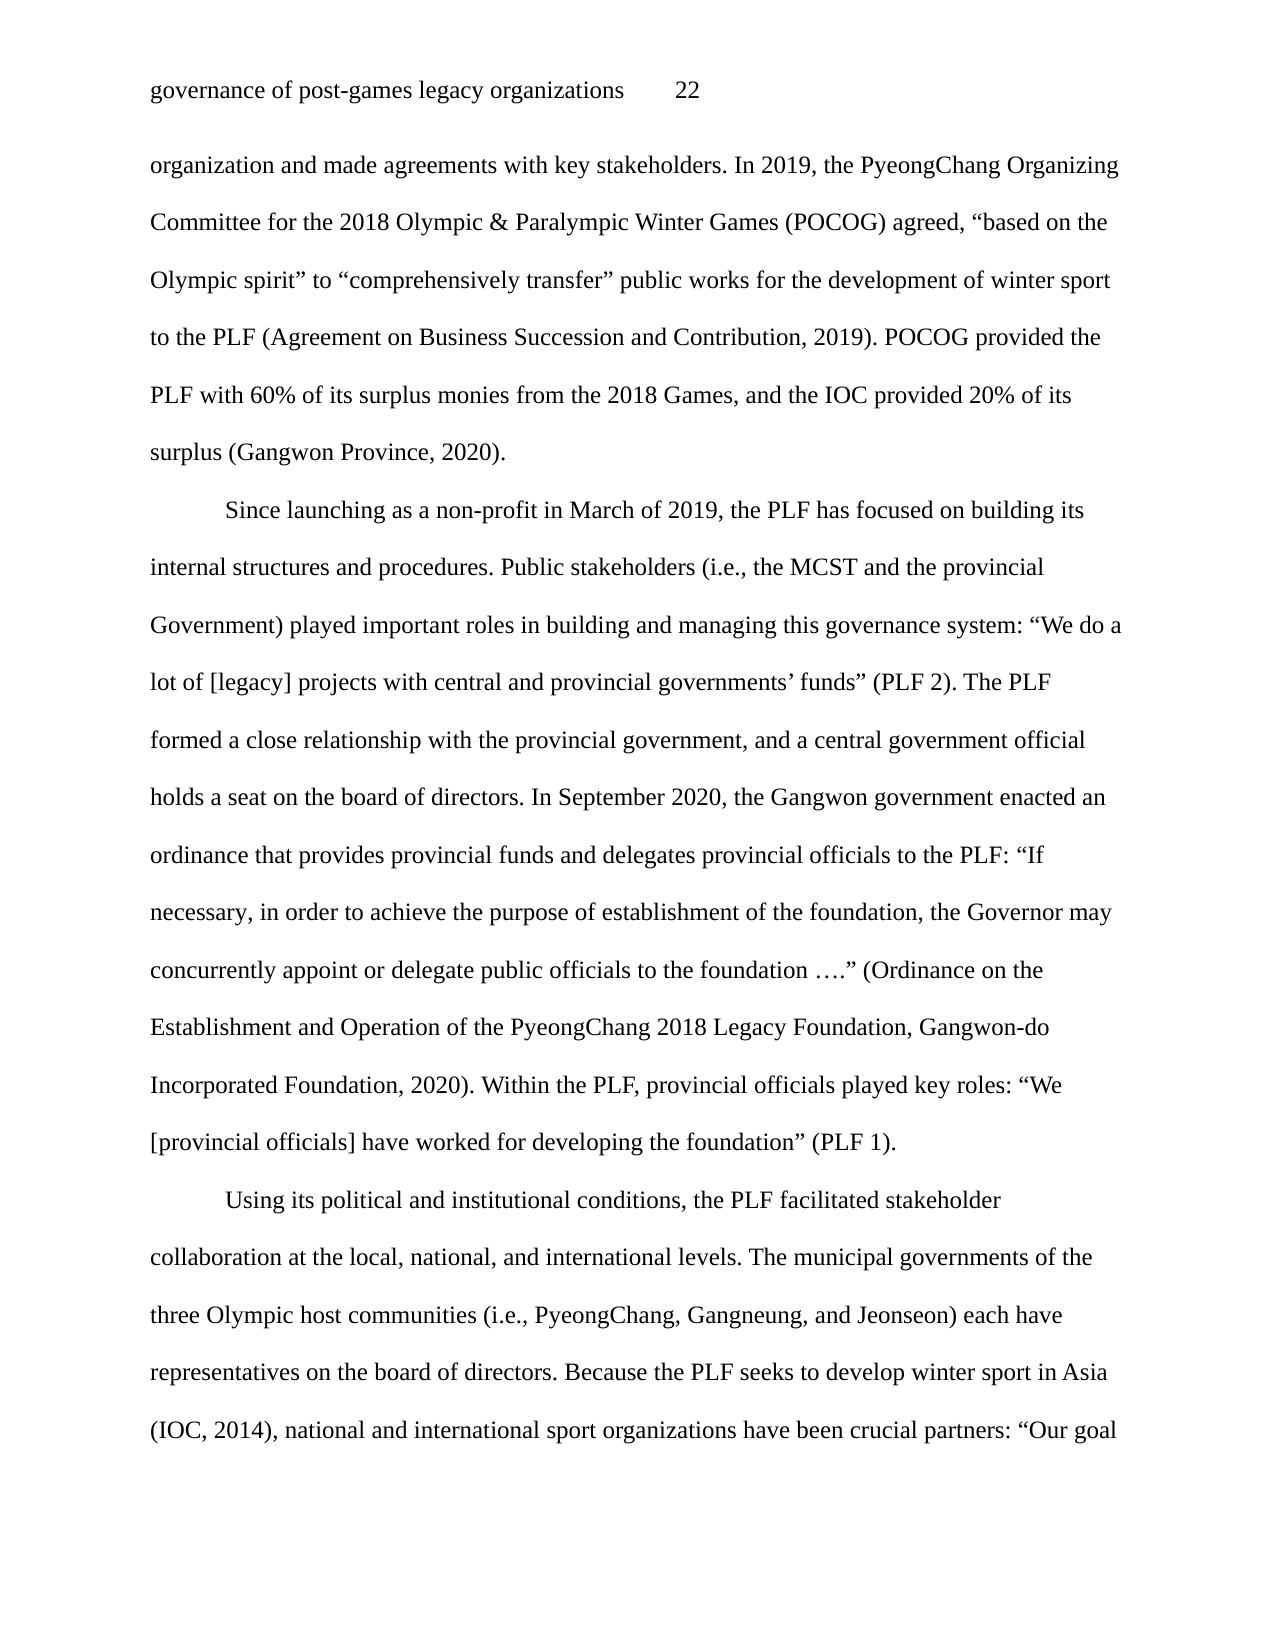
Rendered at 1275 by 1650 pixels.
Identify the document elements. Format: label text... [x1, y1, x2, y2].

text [150, 150, 1125, 466]
text Since launching as a non-profit in March of 2019, the PLF has focused on building its internal structures and procedures. Public stakeholders (i.e., the MCST and the provincial Government) played important roles in building and managing this governance system: “We do a lot of [legacy] projects with central and provincial governments’ funds” (PLF 2). The PLF formed a close relationship with the provincial government, and a central government official holds a seat on the board of directors. In September 2020, the Gangwon government enacted an ordinance that provides provincial funds and delegates provincial officials to the PLF: “If necessary, in order to achieve the purpose of establishment of the foundation, the Governor may concurrently appoint or delegate public officials to the foundation ….” (Ordinance on the Establishment and Operation of the PyeongChang 2018 Legacy Foundation, Gangwon-do Incorporated Foundation, 2020). Within the PLF, provincial officials played key roles: “We [provincial officials] have worked for developing the foundation” (PLF 1). [150, 495, 1125, 1156]
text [150, 1185, 1125, 1444]
